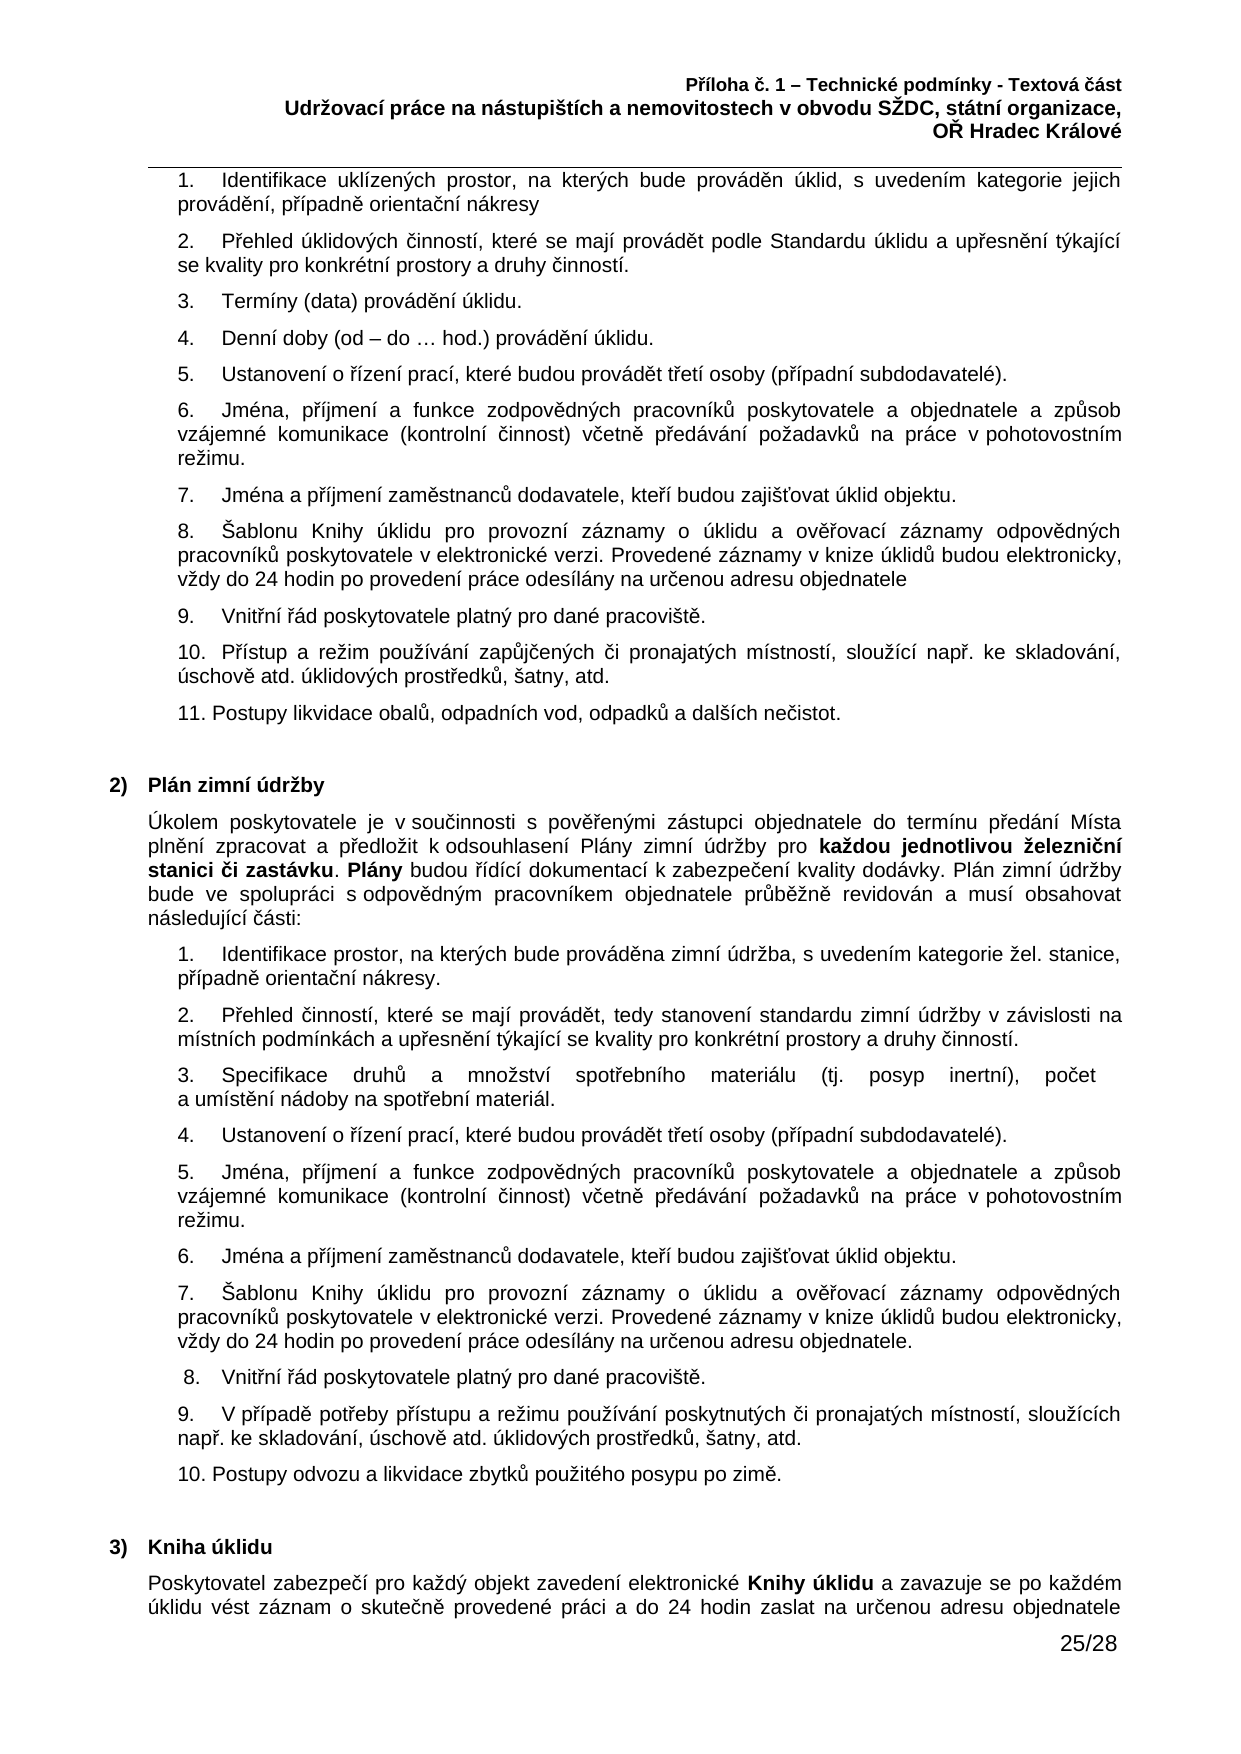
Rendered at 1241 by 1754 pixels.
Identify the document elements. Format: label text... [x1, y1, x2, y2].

text 10. Přístup a režim používání zapůjčených či pronajatých místností, sloužící např. ke skladování, úschově atd. úklidových prostředků, šatny, atd. [177, 640, 1122, 688]
text 7. Šablonu Knihy úklidu pro provozní záznamy o úklidu a ověřovací záznamy odpovědných pracovníků poskytovatele v elektronické verzi. Provedené záznamy v knize úklidů budou elektronicky, vždy do 24 hodin po provedení práce odesílány na určenou adresu objednatele. [177, 1281, 1122, 1352]
text 2. Přehled úklidových činností, které se mají provádět podle Standardu úklidu a upřesnění týkající se kvality pro konkrétní prostory a druhy činností. [177, 228, 1122, 276]
text 4. Denní doby (od – do … hod.) provádění úklidu. [177, 325, 1122, 349]
text 1. Identifikace uklízených prostor, na kterých bude prováděn úklid, s uvedením kategorie jejich provádění, případně orientační nákresy [177, 168, 1122, 216]
text 6. Jména a příjmení zaměstnanců dodavatele, kteří budou zajišťovat úklid objektu. [177, 1244, 1122, 1268]
text 8. Vnitřní řád poskytovatele platný pro dané pracoviště. [177, 1365, 1122, 1389]
text 9. Vnitřní řád poskytovatele platný pro dané pracoviště. [177, 603, 1122, 627]
text 6. Jména, příjmení a funkce zodpovědných pracovníků poskytovatele a objednatele a způsob vzájemné komunikace (kontrolní činnost) včetně předávání požadavků na práce v pohotovostním režimu. [177, 398, 1122, 470]
text 5. Jména, příjmení a funkce zodpovědných pracovníků poskytovatele a objednatele a způsob vzájemné komunikace (kontrolní činnost) včetně předávání požadavků na práce v pohotovostním režimu. [177, 1160, 1122, 1232]
text 4. Ustanovení o řízení prací, které budou provádět třetí osoby (případní subdodavatelé). [177, 1123, 1122, 1147]
text 7. Jména a příjmení zaměstnanců dodavatele, kteří budou zajišťovat úklid objektu. [177, 483, 1122, 507]
text 3. Termíny (data) provádění úklidu. [177, 289, 1122, 313]
list Plán zimní údržby [109, 773, 1122, 797]
text 9. V případě potřeby přístupu a režimu používání poskytnutých či pronajatých místností, sloužících např. ke skladování, úschově atd. úklidových prostředků, šatny, atd. [177, 1401, 1122, 1449]
text Úkolem poskytovatele je v součinnosti s pověřenými zástupci objednatele do termínu předání Místa plnění zpracovat a předložit k odsouhlasení Plány zimní údržby pro každou jednotlivou železniční stanici či zastávku. Plány budou řídící dokumentací k zabezpečení kvality dodávky. Plán zimní údržby bude ve spolupráci s odpovědným pracovníkem objednatele průběžně revidován a musí obsahovat následující části: [148, 810, 1122, 929]
text 11. Postupy likvidace obalů, odpadních vod, odpadků a dalších nečistot. [177, 700, 1122, 724]
text 3. Specifikace druhů a množství spotřebního materiálu (tj. posyp inertní), počet a umístění nádoby na spotřební materiál. [177, 1063, 1122, 1111]
text 1. Identifikace prostor, na kterých bude prováděna zimní údržba, s uvedením kategorie žel. stanice, případně orientační nákresy. [177, 942, 1122, 990]
text 2. Přehled činností, které se mají provádět, tedy stanovení standardu zimní údržby v závislosti na místních podmínkách a upřesnění týkající se kvality pro konkrétní prostory a druhy činností. [177, 1002, 1122, 1050]
text 8. Šablonu Knihy úklidu pro provozní záznamy o úklidu a ověřovací záznamy odpovědných pracovníků poskytovatele v elektronické verzi. Provedené záznamy v knize úklidů budou elektronicky, vždy do 24 hodin po provedení práce odesílány na určenou adresu objednatele [177, 519, 1122, 591]
text 5. Ustanovení o řízení prací, které budou provádět třetí osoby (případní subdodavatelé). [177, 362, 1122, 386]
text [148, 1571, 1122, 1619]
text 10. Postupy odvozu a likvidace zbytků použitého posypu po zimě. [177, 1462, 1122, 1486]
list Kniha úklidu [109, 1535, 1122, 1559]
